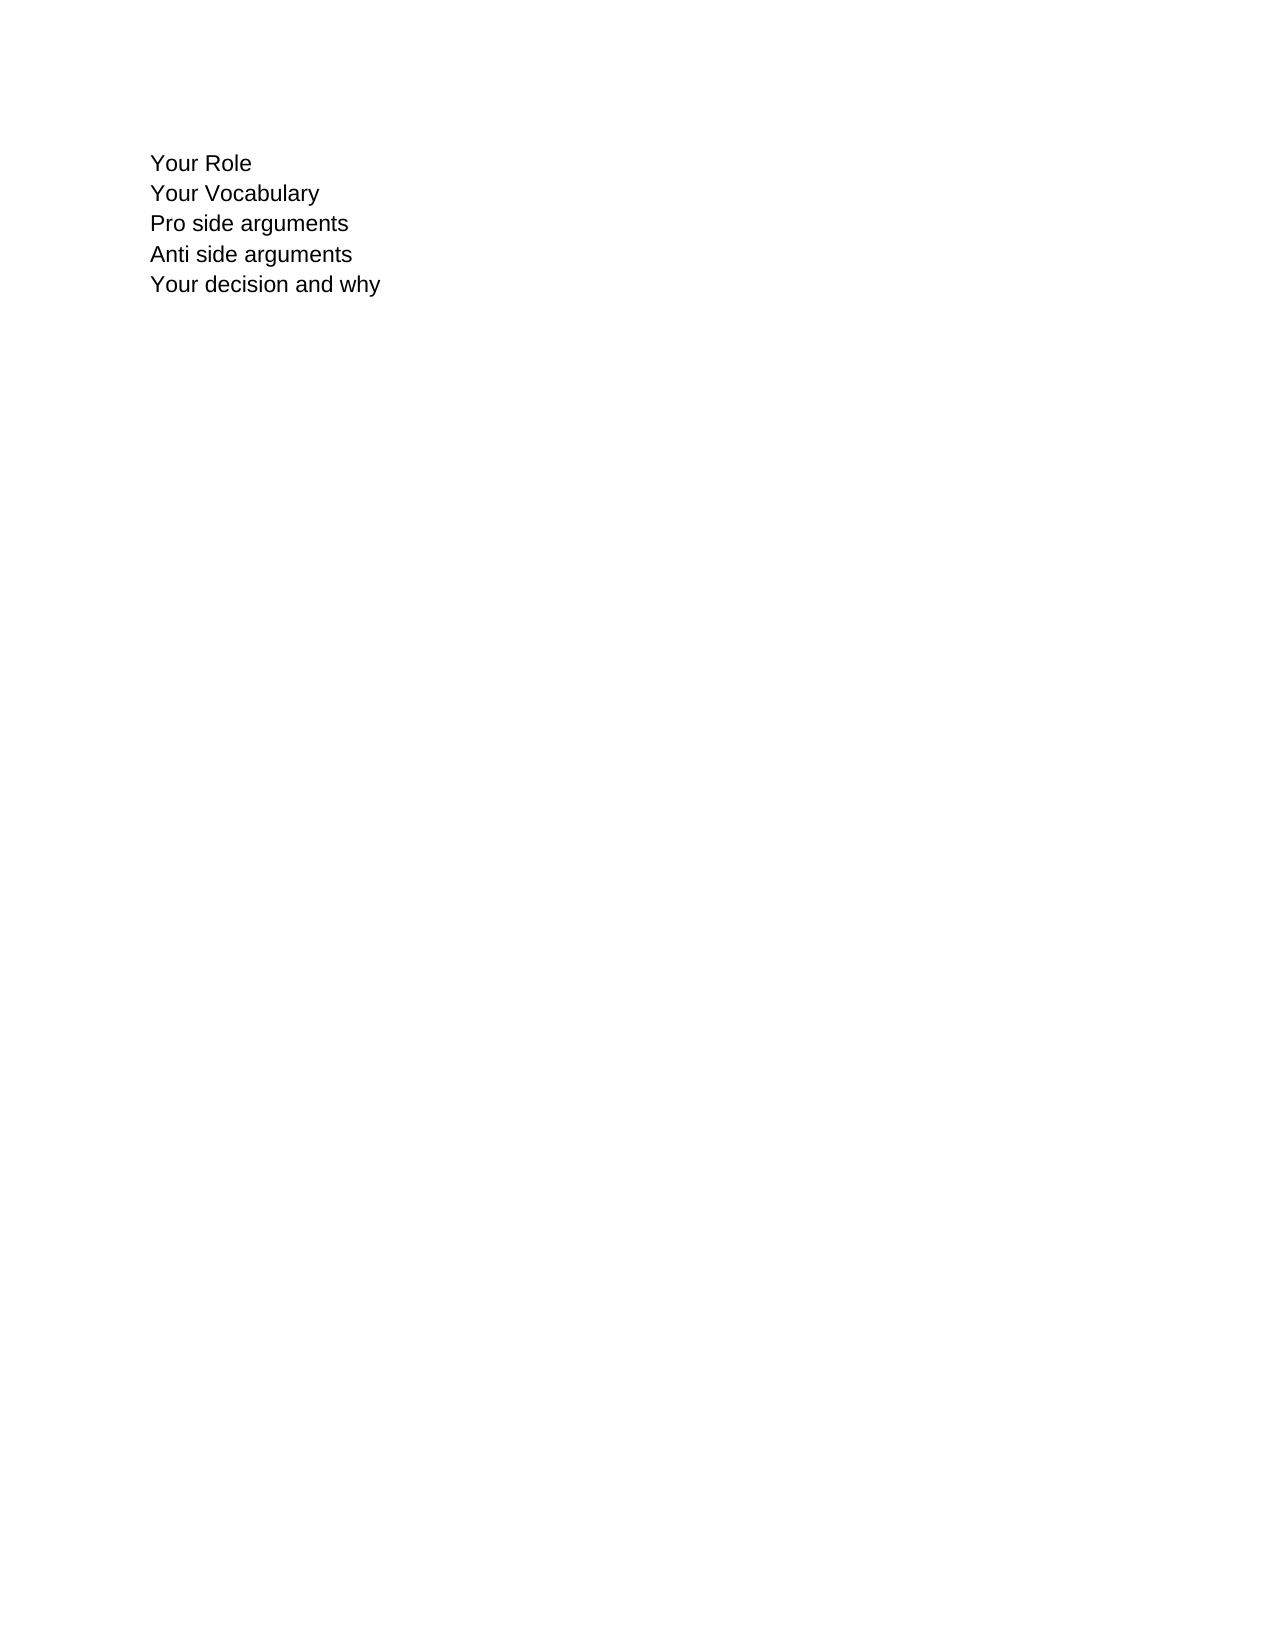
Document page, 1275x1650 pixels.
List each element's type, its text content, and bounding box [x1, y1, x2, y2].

text Your Role [150, 150, 1125, 176]
text Anti side arguments [150, 241, 1125, 267]
text Pro side arguments [150, 210, 1125, 237]
text Your Vocabulary [150, 180, 1125, 207]
text Your decision and why [150, 271, 1125, 297]
